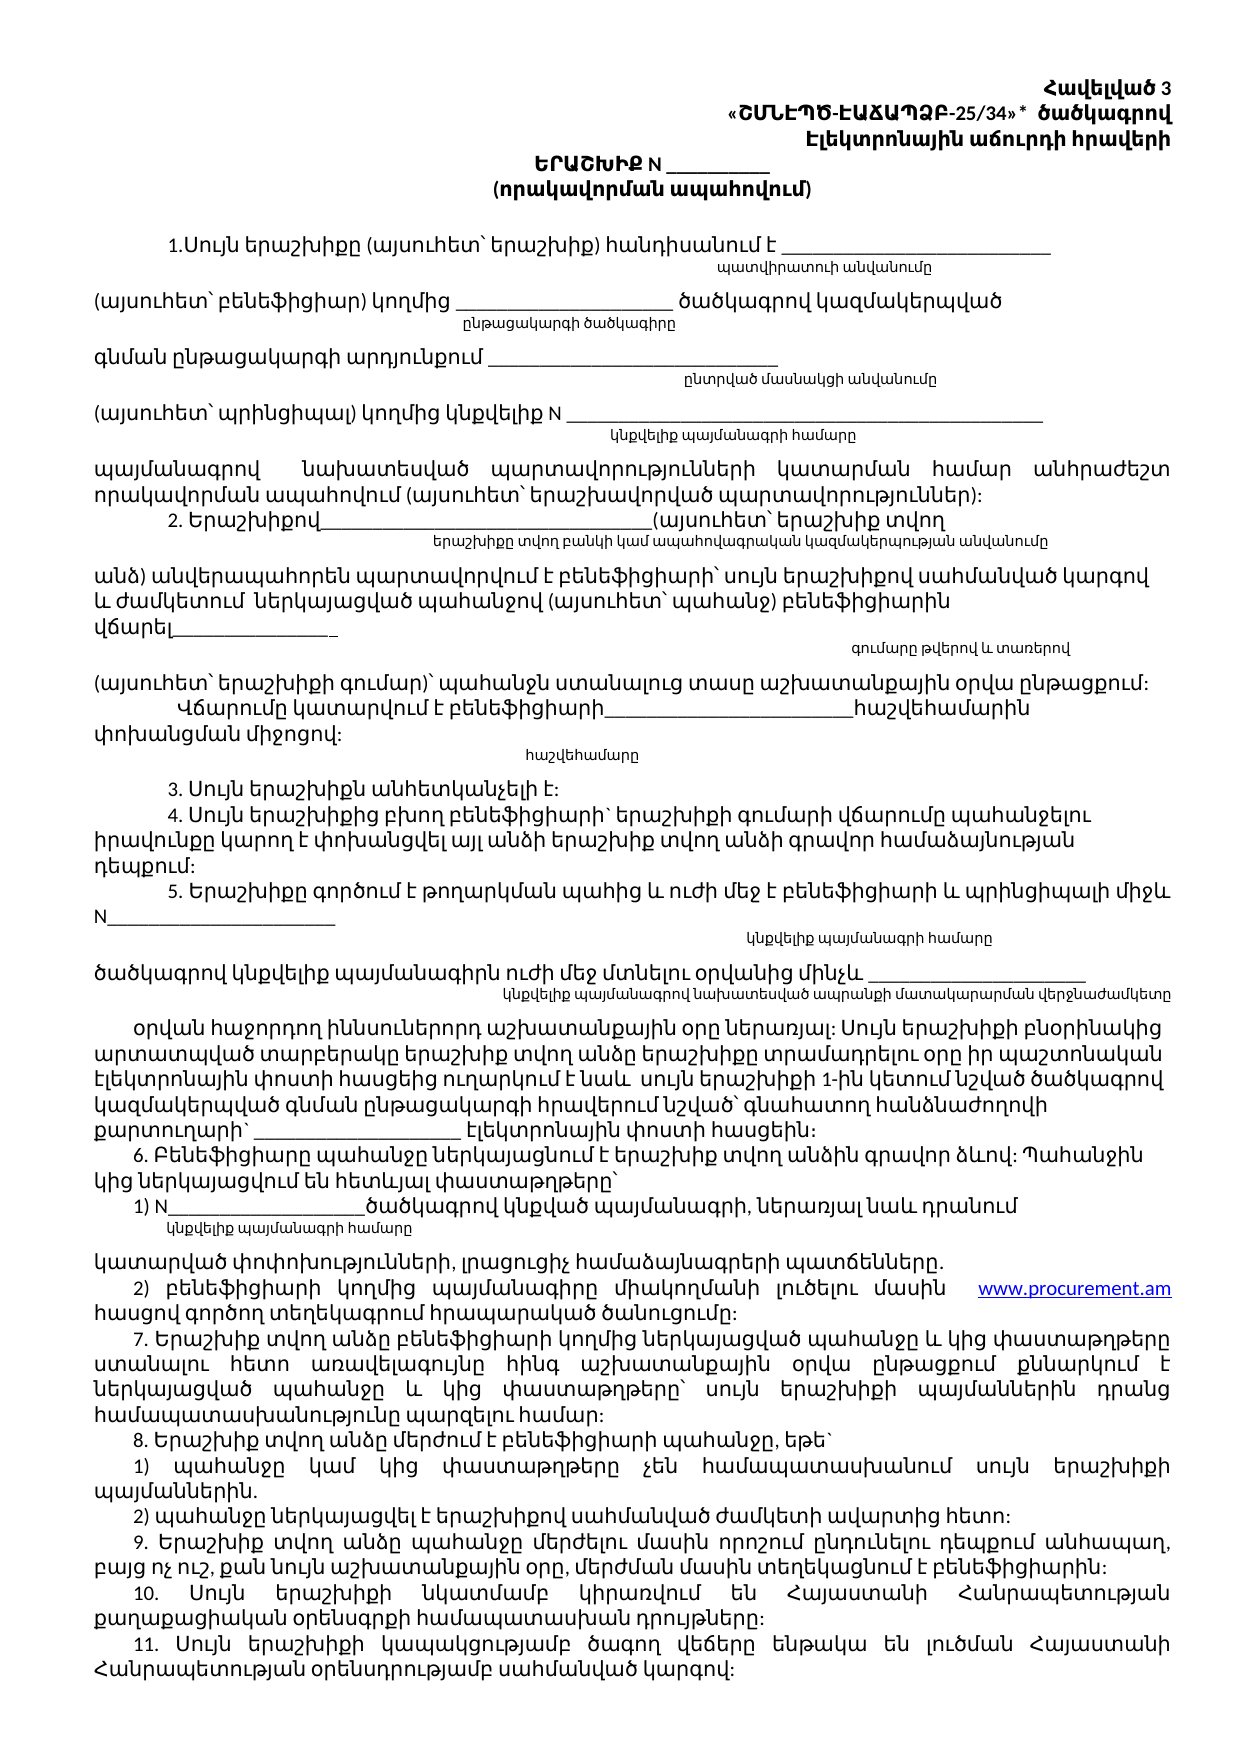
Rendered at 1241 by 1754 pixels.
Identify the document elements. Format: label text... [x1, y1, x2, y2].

text (այսուհետ՝ երաշխիքի գումար)՝ պահանջն ստանալուց տասը աշխատանքային օրվա ընթացքում: [94, 670, 1171, 695]
text կնքվելիք պայմանագրի համարը [94, 426, 1171, 456]
text ծածկագրով կնքվելիք պայմանագիրն ուժի մեջ մտնելու օրվանից մինչև _____________________ [94, 960, 1171, 985]
text Էլեկտրոնային աճուրդի հրավերի [94, 126, 1171, 151]
text երաշխիքը տվող բանկի կամ ապահովագրական կազմակերպության անվանումը [94, 533, 1171, 563]
text ԵՐԱՇԽԻՔ N __________ [94, 151, 1171, 177]
text Հավելված 3 [94, 75, 1171, 100]
text կնքվելիք պայմանագրով նախատեսված ապրանքի մատակարարման վերջնաժամկետը [94, 985, 1171, 1016]
text հաշվեհամարը [167, 746, 1171, 777]
text 2) բենեֆիցիարի կողմից պայմանագիրը միակողմանի լուծելու մասին www.procurement.am հասցով գործող տեղեկագրում հրապարակած ծանուցումը: [94, 1275, 1171, 1326]
text 4. Սույն երաշխիքից բխող բենեֆիցիարի` երաշխիքի գումարի վճարումը պահանջելու իրավունքը կարող է փոխանցվել այլ անձի երաշխիք տվող անձի գրավոր համաձայնության դեպքում: [94, 802, 1171, 878]
text Վճարումը կատարվում է բենեֆիցիարի________________________հաշվեհամարին փոխանցման միջոցով: [94, 695, 1171, 746]
text 2. Երաշխիքով________________________________(այսուհետ՝ երաշխիք տվող [94, 507, 1171, 533]
text (այսուհետ՝ պրինցիպալ) կողմից կնքվելիք N ______________________________________________ [94, 400, 1171, 426]
text 10. Սույն երաշխիքի նկատմամբ կիրառվում են Հայաստանի Հանրապետության քաղաքացիական օրենսգրքի համապատասխան դրույթները: [94, 1580, 1171, 1631]
text կատարված փոփոխությունների, լրացուցիչ համաձայնագրերի պատճենները. [94, 1249, 1171, 1275]
text 8. Երաշխիք տվող անձը մերժում է բենեֆիցիարի պահանջը, եթե` [94, 1427, 1171, 1453]
text գումարը թվերով և տառերով [757, 639, 1171, 670]
text 6. Բենեֆիցիարը պահանջը ներկայացնում է երաշխիք տվող անձին գրավոր ձևով: Պահանջին կից ներկայացվում են հետևյալ փաստաթղթերը՝ [94, 1143, 1171, 1193]
text «ՇՄՆԷՊԾ-ԷԱՃԱՊՁԲ-25/34»* ծածկագրով [94, 100, 1171, 126]
text 3. Սույն երաշխիքն անհետկանչելի է: [94, 777, 1171, 802]
text 1) N___________________ծածկագրով կնքված պայմանագրի, ներառյալ նաև դրանում [94, 1193, 1171, 1219]
text 5. Երաշխիքը գործում է թողարկման պահից և ուժի մեջ է բենեֆիցիարի և պրինցիպալի միջև N______________________ [94, 878, 1171, 929]
text 9. Երաշխիք տվող անձը պահանջը մերժելու մասին որոշում ընդունելու դեպքում անհապաղ, բայց ոչ ուշ, քան նույն աշխատանքային օրը, մերժման մասին տեղեկացնում է բենեֆիցիարին: [94, 1529, 1171, 1580]
text 1.Սույն երաշխիքը (այսուհետ՝ երաշխիք) հանդիսանում է __________________________ [94, 233, 1171, 258]
text ընթացակարգի ծածկագիրը [94, 314, 1171, 344]
text (որակավորման ապահովում) [94, 177, 1171, 202]
text գնման ընթացակարգի արդյունքում ____________________________ [94, 344, 1171, 370]
text պայմանագրով նախատեսված պարտավորությունների կատարման համար անհրաժեշտ որակավորման ապահովում (այսուհետ՝ երաշխավորված պարտավորություններ): [94, 456, 1171, 507]
text 7. Երաշխիք տվող անձը բենեֆիցիարի կողմից ներկայացված պահանջը և կից փաստաթղթերը ստանալու հետո առավելագույնը հինգ աշխատանքային օրվա ընթացքում քննարկում է ներկայացված պահանջը և կից փաստաթղթերը՝ սույն երաշխիքի պայմաններին դրանց համապատասխանությունը պարզելու համար: [94, 1326, 1171, 1427]
text կնքվելիք պայմանագրի համարը [94, 1219, 1171, 1249]
text 1) պահանջը կամ կից փաստաթղթերը չեն համապատասխանում սույն երաշխիքի պայմաններին. [94, 1453, 1171, 1504]
text պատվիրատուի անվանումը [610, 258, 1171, 288]
text ընտրված մասնակցի անվանումը [94, 370, 1171, 400]
text 11. Սույն երաշխիքի կապակցությամբ ծագող վեճերը ենթակա են լուծման Հայաստանի Հանրապետության օրենսդրությամբ սահմանված կարգով: [94, 1631, 1171, 1682]
text կնքվելիք պայմանագրի համարը [610, 929, 1171, 960]
text (այսուհետ՝ բենեֆիցիար) կողմից _____________________ ծածկագրով կազմակերպված [94, 288, 1171, 314]
text 2) պահանջը ներկայացվել է երաշխիքով սահմանված ժամկետի ավարտից հետո: [94, 1504, 1171, 1529]
text անձ) անվերապահորեն պարտավորվում է բենեֆիցիարի՝ սույն երաշխիքով սահմանված կարգով և ժամկետում ներկայացված պահանջով (այսուհետ՝ պահանջ) բենեֆիցիարին վճարել_______________ [94, 563, 1171, 639]
text օրվան հաջորդող իննսուներորդ աշխատանքային օրը ներառյալ: Սույն երաշխիքի բնօրինակից արտատպված տարբերակը երաշխիք տվող անձը երաշխիքը տրամադրելու օրը իր պաշտոնական էլեկտրոնային փոստի հասցեից ուղարկում է նաև սույն երաշխիքի 1-ին կետում նշված ծածկագրով կազմակերպված գնման ընթացակարգի հրավերում նշված՝ գնահատող հանձնաժողովի քարտուղարի` ____________________ էլեկտրոնային փոստի հասցեին։ [94, 1016, 1171, 1143]
